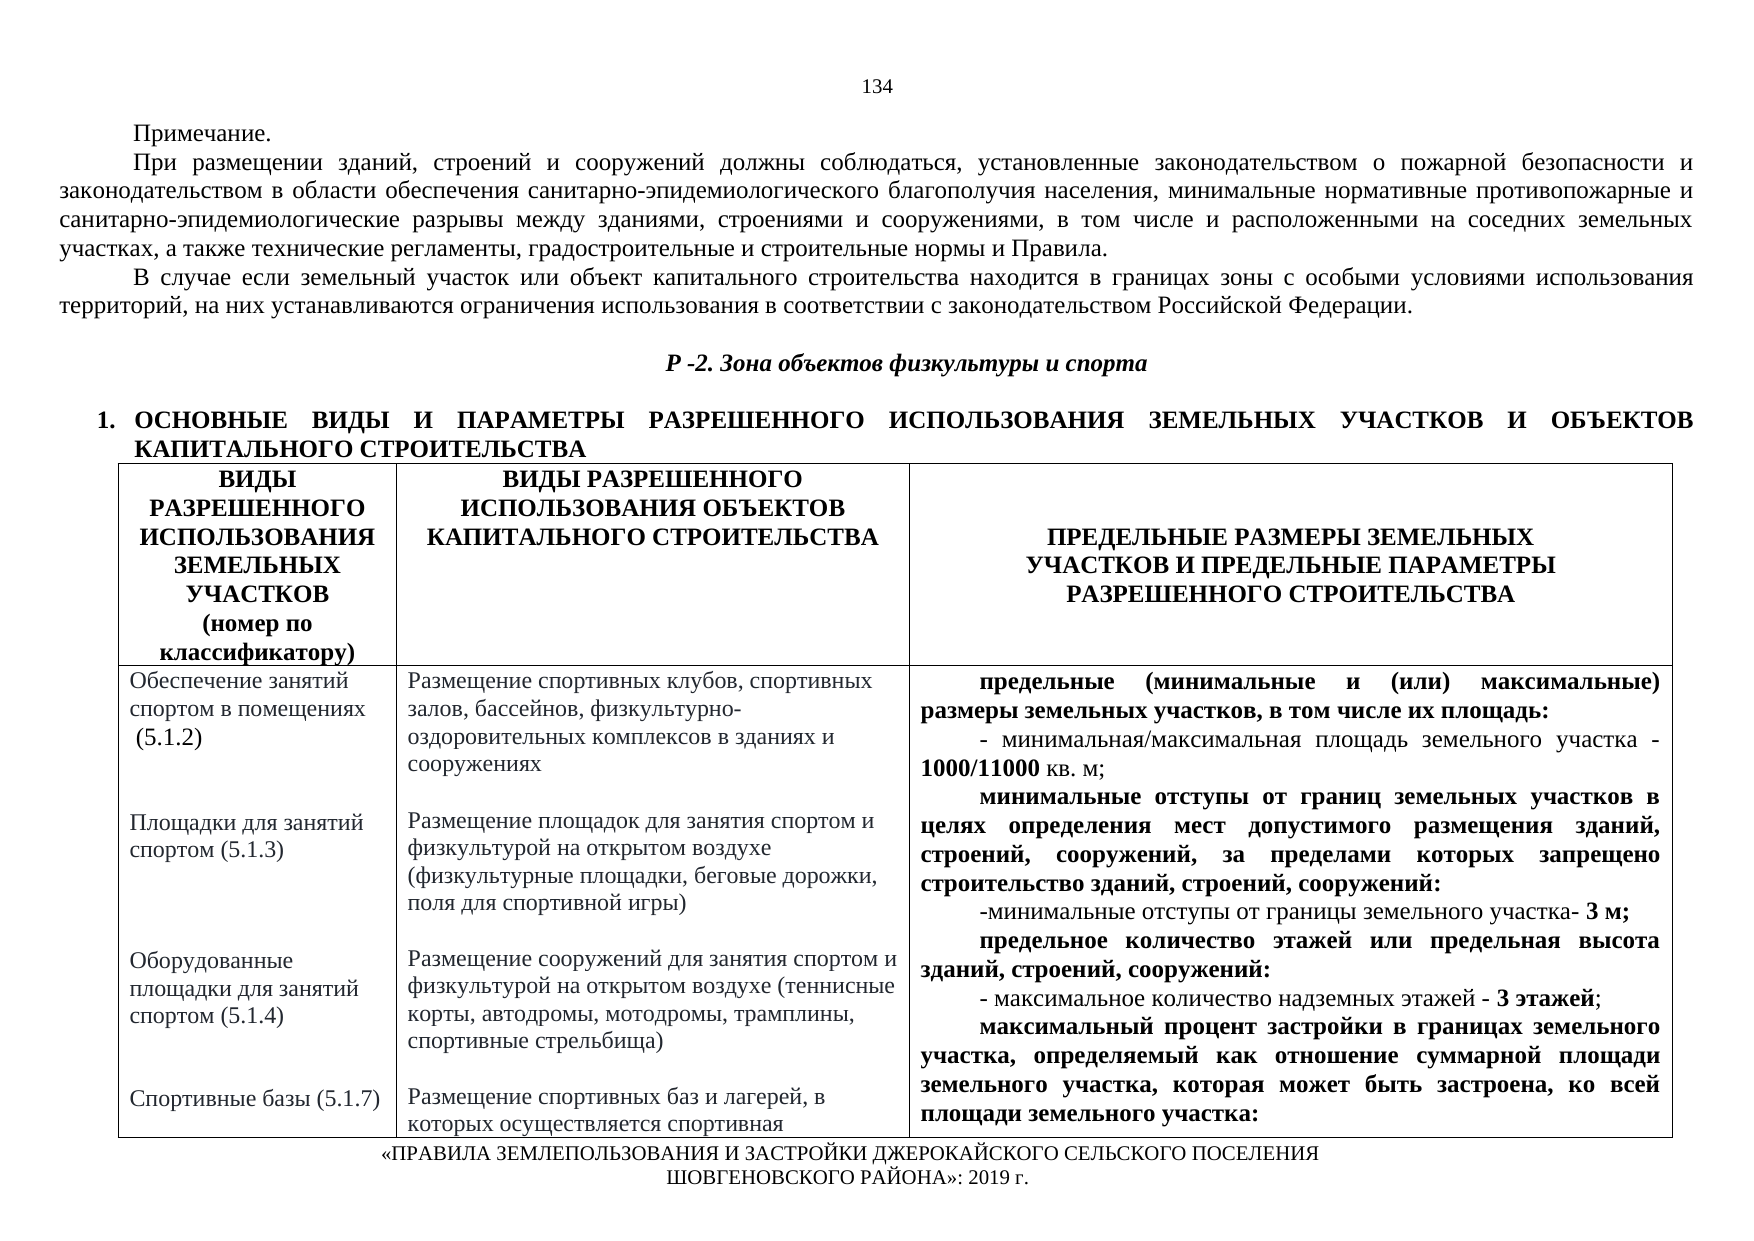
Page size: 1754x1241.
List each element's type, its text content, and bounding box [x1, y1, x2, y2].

table_header ВИДЫ РАЗРЕШЕННОГО ИСПОЛЬЗОВАНИЯ ЗЕМЕЛЬНЫХ УЧАСТКОВ (номер по классификатору) [119, 464, 396, 665]
text В случае если земельный участок или объект капитального строительства находится в границах зоны с особыми условиями использования территорий, на них устанавливаются ограничения использования в соответствии с законодательством Российской Федерации. [59, 262, 1695, 319]
text При размещении зданий, строений и сооружений должны соблюдаться, установленные законодательством о пожарной безопасности и законодательством в области обеспечения санитарно-эпидемиологического благополучия населения, минимальные нормативные противопожарные и санитарно-эпидемиологические разрывы между зданиями, строениями и сооружениями, в том числе и расположенными на соседних земельных участках, а также технические регламенты, градостроительные и строительные нормы и Правила. [59, 147, 1695, 262]
text Р -2. Зона объектов физкультуры и спорта [59, 348, 1695, 377]
list ОСНОВНЫЕ ВИДЫ И ПАРАМЕТРЫ РАЗРЕШЕННОГО ИСПОЛЬЗОВАНИЯ ЗЕМЕЛЬНЫХ УЧАСТКОВ И ОБЪЕКТОВ КАПИТАЛЬНОГО СТРОИТЕЛЬСТВА [97, 406, 1695, 463]
table_header ВИДЫ РАЗРЕШЕННОГО ИСПОЛЬЗОВАНИЯ ОБЪЕКТОВ КАПИТАЛЬНОГО СТРОИТЕЛЬСТВА [397, 464, 909, 665]
table_header ПРЕДЕЛЬНЫЕ РАЗМЕРЫ ЗЕМЕЛЬНЫХ УЧАСТКОВ И ПРЕДЕЛЬНЫЕ ПАРАМЕТРЫ РАЗРЕШЕННОГО СТРОИТЕЛЬСТВА [910, 464, 1672, 665]
text Примечание. [59, 118, 1695, 147]
